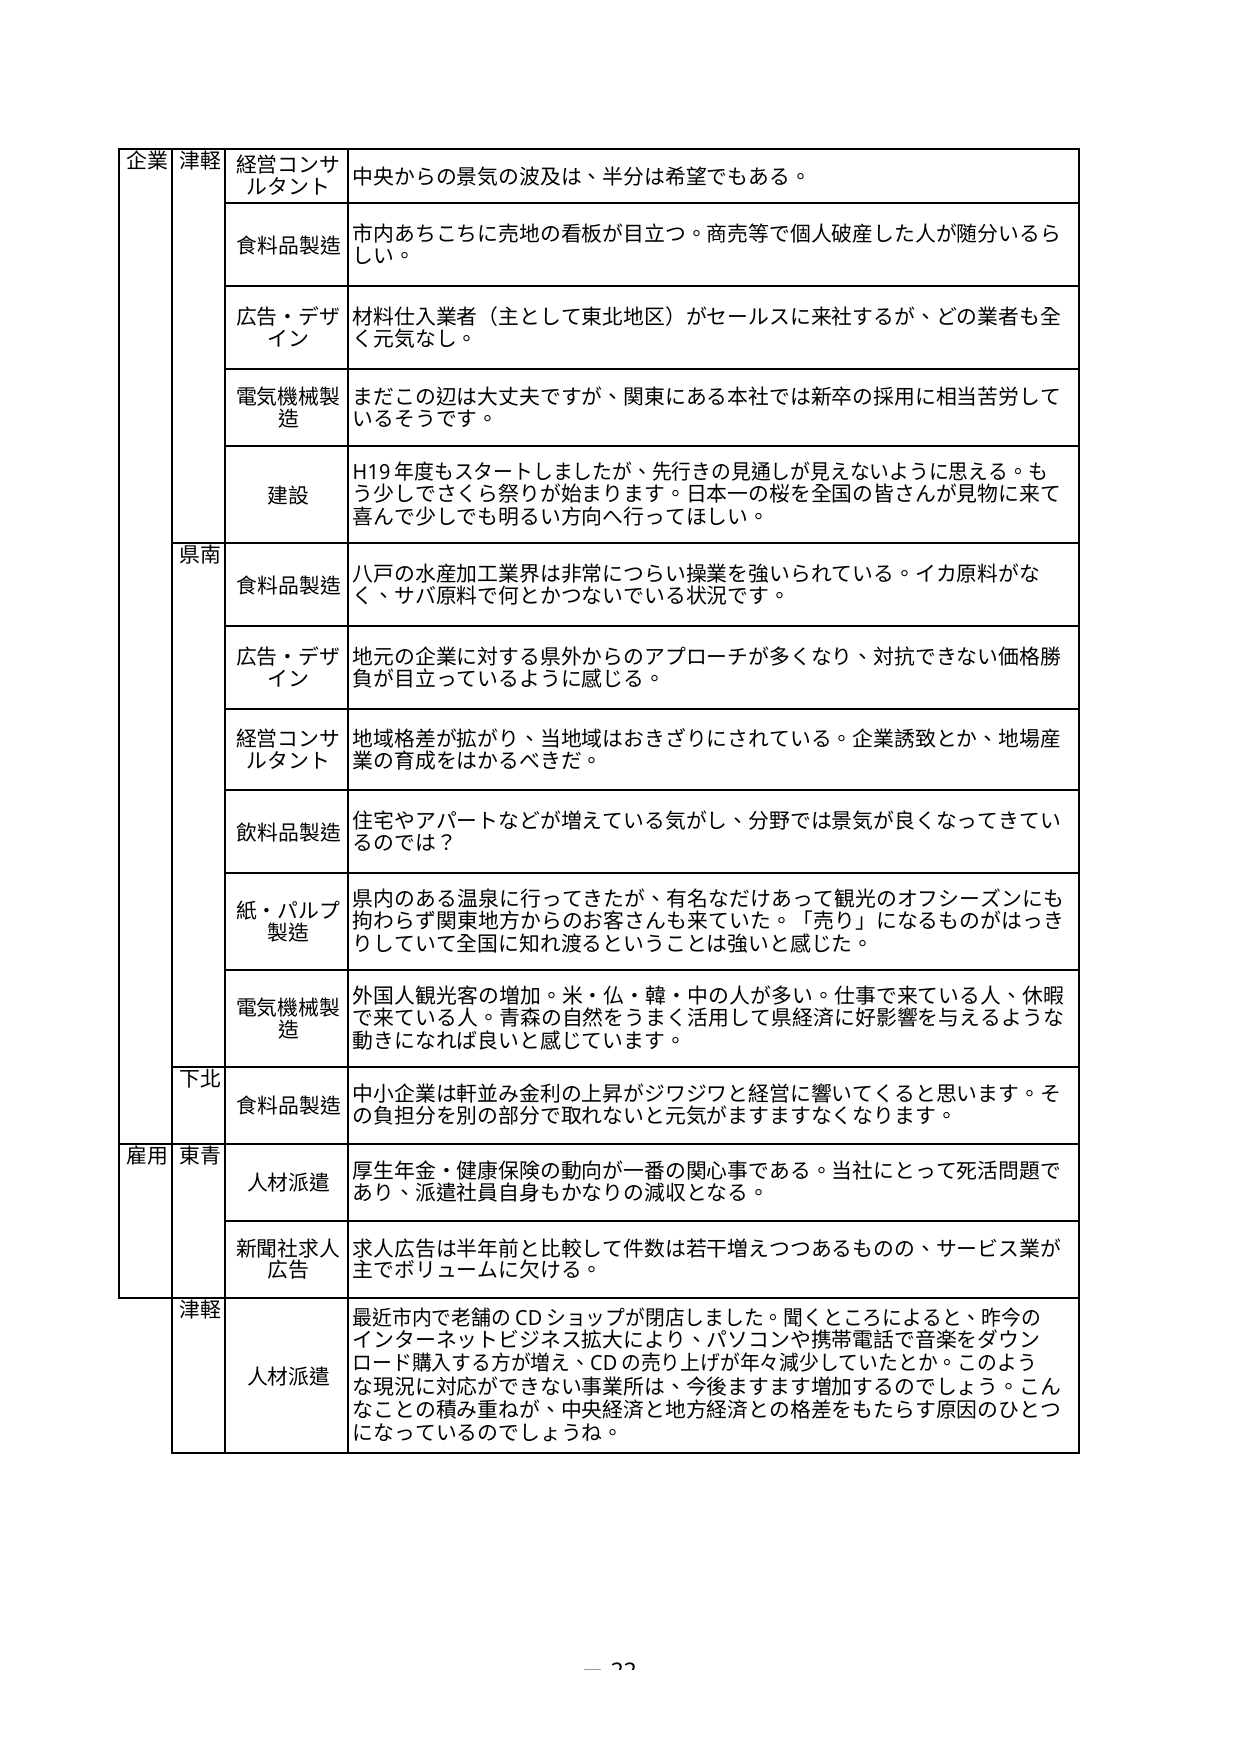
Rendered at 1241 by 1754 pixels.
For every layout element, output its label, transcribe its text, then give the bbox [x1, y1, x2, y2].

table_cell 経営コンサルタント [226, 710, 347, 789]
table_cell 住宅やアパートなどが増えている気がし、分野では景気が良くなってきているのでは？ [349, 791, 1078, 872]
table_cell 食料品製造 [226, 1068, 347, 1143]
table_cell 人材派遣 [226, 1299, 347, 1452]
table_cell 県内のある温泉に行ってきたが、有名なだけあって観光のオフシーズンにも拘わらず関東地方からのお客さんも来ていた。「売り」になるものがはっきりしていて全国に知れ渡るということは強いと感じた。 [349, 874, 1078, 969]
table_cell 建設 [226, 447, 347, 542]
table_cell 材料仕入業者（主として東北地区）がセールスに来社するが、どの業者も全く元気なし。 [349, 287, 1078, 368]
table_cell 求人広告は半年前と比較して件数は若干増えつつあるものの、サービス業が主でボリュームに欠ける。 [349, 1222, 1078, 1297]
table_cell 津軽 [173, 150, 224, 542]
table_cell 広告・デザイン [226, 287, 347, 368]
table_cell 津軽 [173, 1299, 224, 1452]
table_cell 下北 [173, 1068, 224, 1143]
table_cell 市内あちこちに売地の看板が目立つ。商売等で個人破産した人が随分いるらしい。 [349, 204, 1078, 285]
table_cell 飲料品製造 [226, 791, 347, 872]
table_cell 新聞社求人広告 [226, 1222, 347, 1297]
table_cell 最近市内で老舗のCDショップが閉店しました。聞くところによると、昨今の インターネットビジネス拡大により、パソコンや携帯電話で音楽をダウン ロード購入する方が増え、CDの売り上げが年々減少していたとか。このよう な現況に対応ができない事業所は、今後ますます増加するのでしょう。こんなことの積み重ねが、中央経済と地方経済との格差をもたらす原因のひとつになっているのでしょうね。 [349, 1299, 1078, 1452]
table_cell 中央からの景気の波及は、半分は希望でもある。 [349, 150, 1078, 202]
table_cell 県南 [173, 544, 224, 1066]
table_cell 企業 [120, 150, 171, 1143]
table_cell 外国人観光客の増加。米・仏・韓・中の人が多い。仕事で来ている人、休暇で来ている人。青森の自然をうまく活用して県経済に好影響を与えるような動きになれば良いと感じています。 [349, 971, 1078, 1066]
table_cell 厚生年金・健康保険の動向が一番の関心事である。当社にとって死活問題であり、派遣社員自身もかなりの減収となる。 [349, 1145, 1078, 1220]
table_cell 地元の企業に対する県外からのアプローチが多くなり、対抗できない価格勝負が目立っているように感じる。 [349, 627, 1078, 708]
table_cell 経営コンサルタント [226, 150, 347, 202]
table_cell 電気機械製造 [226, 370, 347, 445]
table_cell 食料品製造 [226, 204, 347, 285]
table_cell 広告・デザイン [226, 627, 347, 708]
table_cell 地域格差が拡がり、当地域はおきざりにされている。企業誘致とか、地場産業の育成をはかるべきだ。 [349, 710, 1078, 789]
table_cell 電気機械製造 [226, 971, 347, 1066]
table_cell 東青 [173, 1145, 224, 1297]
table_cell 八戸の水産加工業界は非常につらい操業を強いられている。イカ原料がなく、サバ原料で何とかつないでいる状況です。 [349, 544, 1078, 625]
table_cell 人材派遣 [226, 1145, 347, 1220]
table_cell まだこの辺は大丈夫ですが、関東にある本社では新卒の採用に相当苦労しているそうです。 [349, 370, 1078, 445]
table_cell 食料品製造 [226, 544, 347, 625]
table_cell H19年度もスタートしましたが、先行きの見通しが見えないように思える。も う少しでさくら祭りが始まります。日本一の桜を全国の皆さんが見物に来て喜んで少しでも明るい方向へ行ってほしい。 [349, 447, 1078, 542]
table_cell 中小企業は軒並み金利の上昇がジワジワと経営に響いてくると思います。その負担分を別の部分で取れないと元気がますますなくなります。 [349, 1068, 1078, 1143]
table_cell 紙・パルプ製造 [226, 874, 347, 969]
table_cell 雇用 [120, 1145, 171, 1297]
